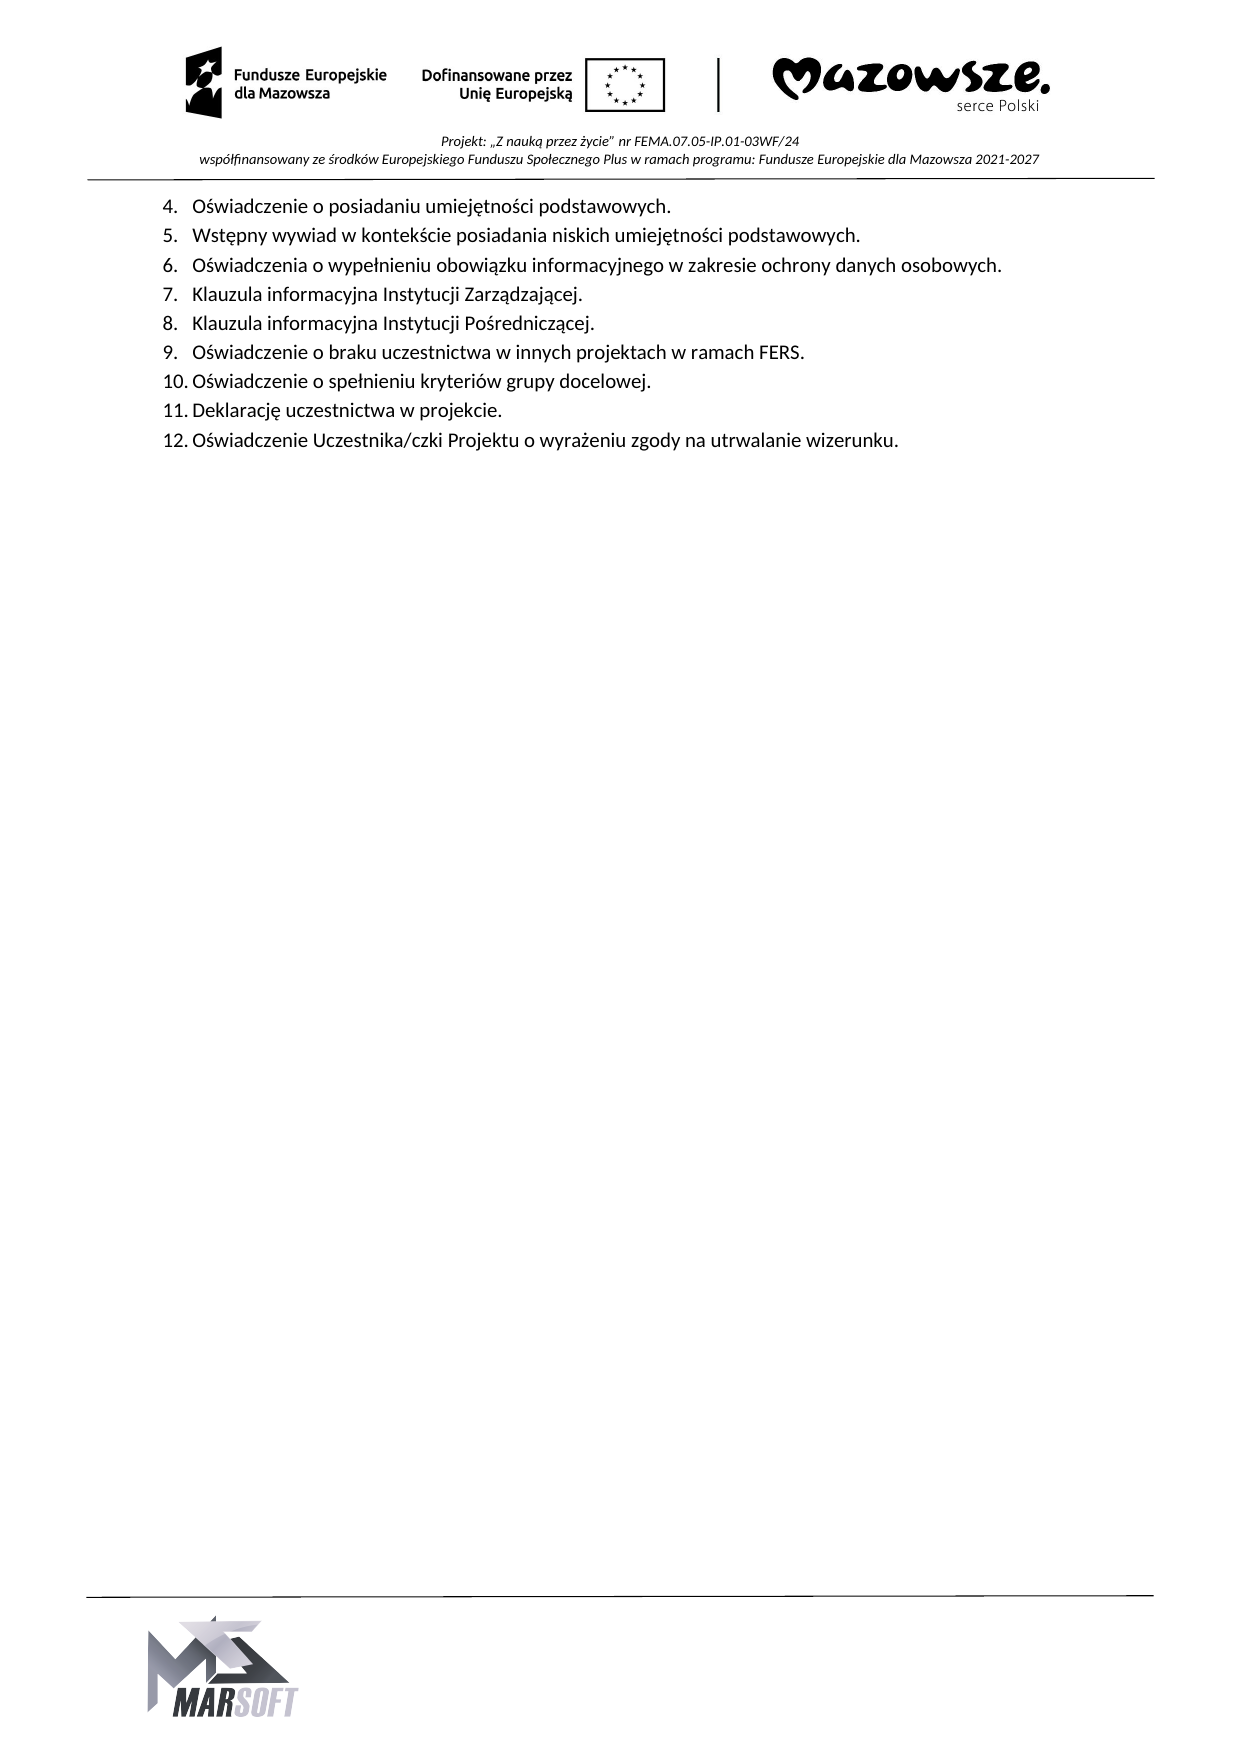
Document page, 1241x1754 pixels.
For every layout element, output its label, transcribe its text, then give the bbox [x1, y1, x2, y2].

list Oświadczenie Uczestnika/czki Projektu o wyrażeniu zgody na utrwalanie wizerunku. [162, 427, 1093, 452]
list Deklarację uczestnictwa w projekcie. [162, 398, 1093, 423]
list Oświadczenie o posiadaniu umiejętności podstawowych. [162, 193, 1093, 219]
list Klauzula informacyjna Instytucji Zarządzającej. [162, 281, 1093, 306]
list Oświadczenia o wypełnieniu obowiązku informacyjnego w zakresie ochrony danych osobowych. [162, 252, 1093, 277]
list Klauzula informacyjna Instytucji Pośredniczącej. [162, 310, 1093, 336]
list Oświadczenie o braku uczestnictwa w innych projektach w ramach FERS. [162, 339, 1093, 365]
picture [170, 30, 1067, 127]
list Wstępny wywiad w kontekście posiadania niskich umiejętności podstawowych. [162, 223, 1093, 248]
list Oświadczenie o spełnieniu kryteriów grupy docelowej. [162, 368, 1093, 394]
picture [147, 1615, 299, 1717]
